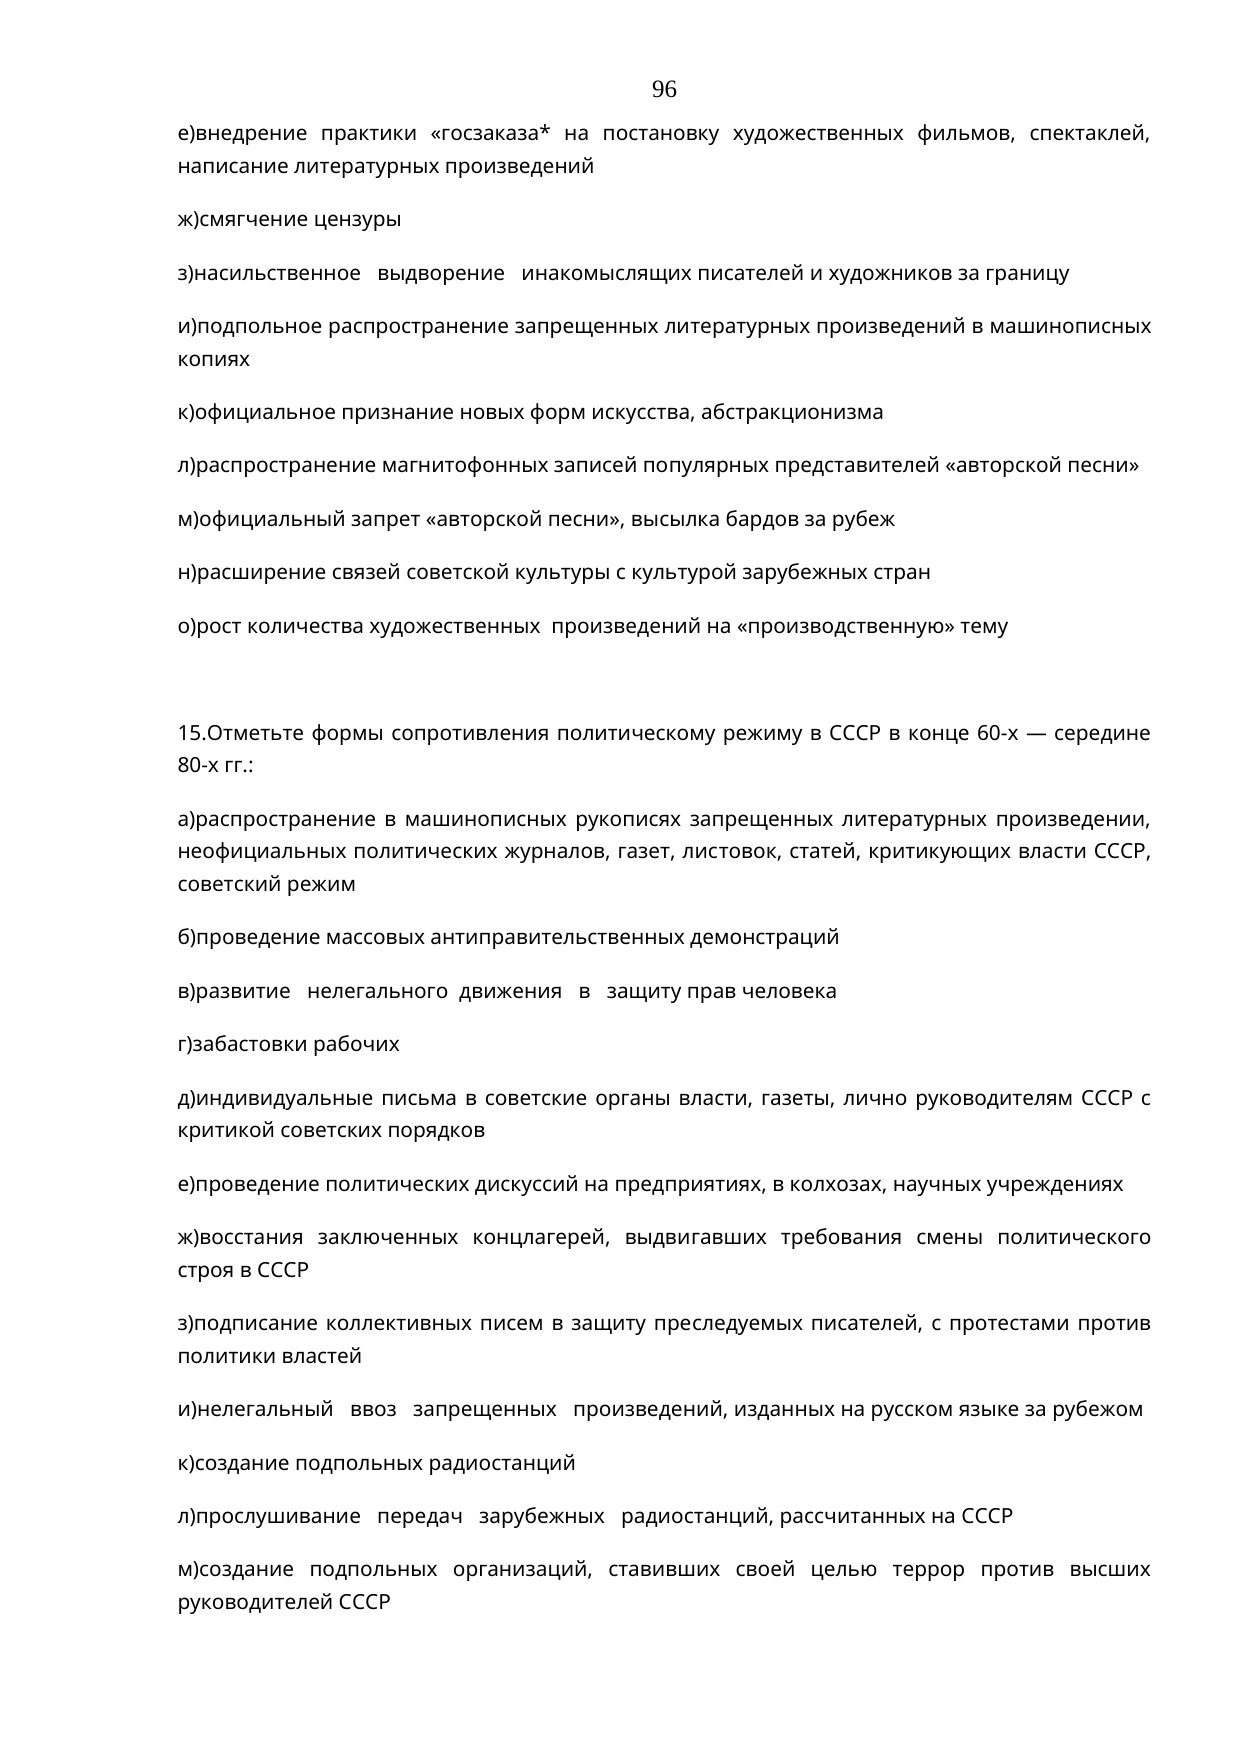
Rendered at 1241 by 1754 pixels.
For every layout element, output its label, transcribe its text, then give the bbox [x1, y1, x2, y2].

text м)официальный запрет «авторской песни», высылка бардов за рубеж [177, 504, 1152, 532]
text л)прослушивание передач зарубежных радиостанций, рассчитанных на СССР [177, 1501, 1152, 1529]
text 15.Отметьте формы сопротивления политическому режиму в СССР в конце 60-х — середине 80-х гг.: [177, 718, 1152, 779]
text б)проведение массовых антиправительственных демонстраций [177, 922, 1152, 951]
text ж)смягчение цензуры [177, 204, 1152, 233]
text е)внедрение практики «госзаказа* на постановку художественных фильмов, спектаклей, написание литературных произведений [177, 118, 1152, 179]
text з)подписание коллективных писем в защиту преследуемых писателей, с протестами против политики властей [177, 1308, 1152, 1369]
text к)создание подпольных радиостанций [177, 1448, 1152, 1476]
text и)нелегальный ввоз запрещенных произведений, изданных на русском языке за рубежом [177, 1394, 1152, 1423]
text л)распространение магнитофонных записей популярных представителей «авторской песни» [177, 451, 1152, 479]
text о)рост количества художественных произведений на «производственную» тему [177, 611, 1149, 639]
text ж)восстания заключенных концлагерей, выдвигавших требования смены политического строя в СССР [177, 1222, 1152, 1283]
text и)подпольное распространение запрещенных литературных произведений в машинописных копиях [177, 311, 1152, 372]
text м)создание подпольных организаций, ставивших своей целью террор против высших руководителей СССР [177, 1554, 1152, 1616]
text д)индивидуальные письма в советские органы власти, газеты, лично руководителям СССР с критикой советских порядков [177, 1083, 1152, 1144]
text г)забастовки рабочих [177, 1029, 1152, 1058]
text в)развитие нелегального движения в защиту прав человека [177, 976, 1152, 1004]
text е)проведение политических дискуссий на предприятиях, в колхозах, научных учреждениях [177, 1169, 1152, 1197]
text к)официальное признание новых форм искусства, абстракционизма [177, 397, 1151, 426]
text а)распространение в машинописных рукописях запрещенных литературных произведении, неофициальных политических журналов, газет, листовок, статей, критикующих власти СССР, советский режим [177, 804, 1152, 897]
text з)насильственное выдворение инакомыслящих писателей и художников за границу [177, 258, 1152, 286]
text н)расширение связей советской культуры с культурой зарубежных стран [177, 557, 1149, 586]
